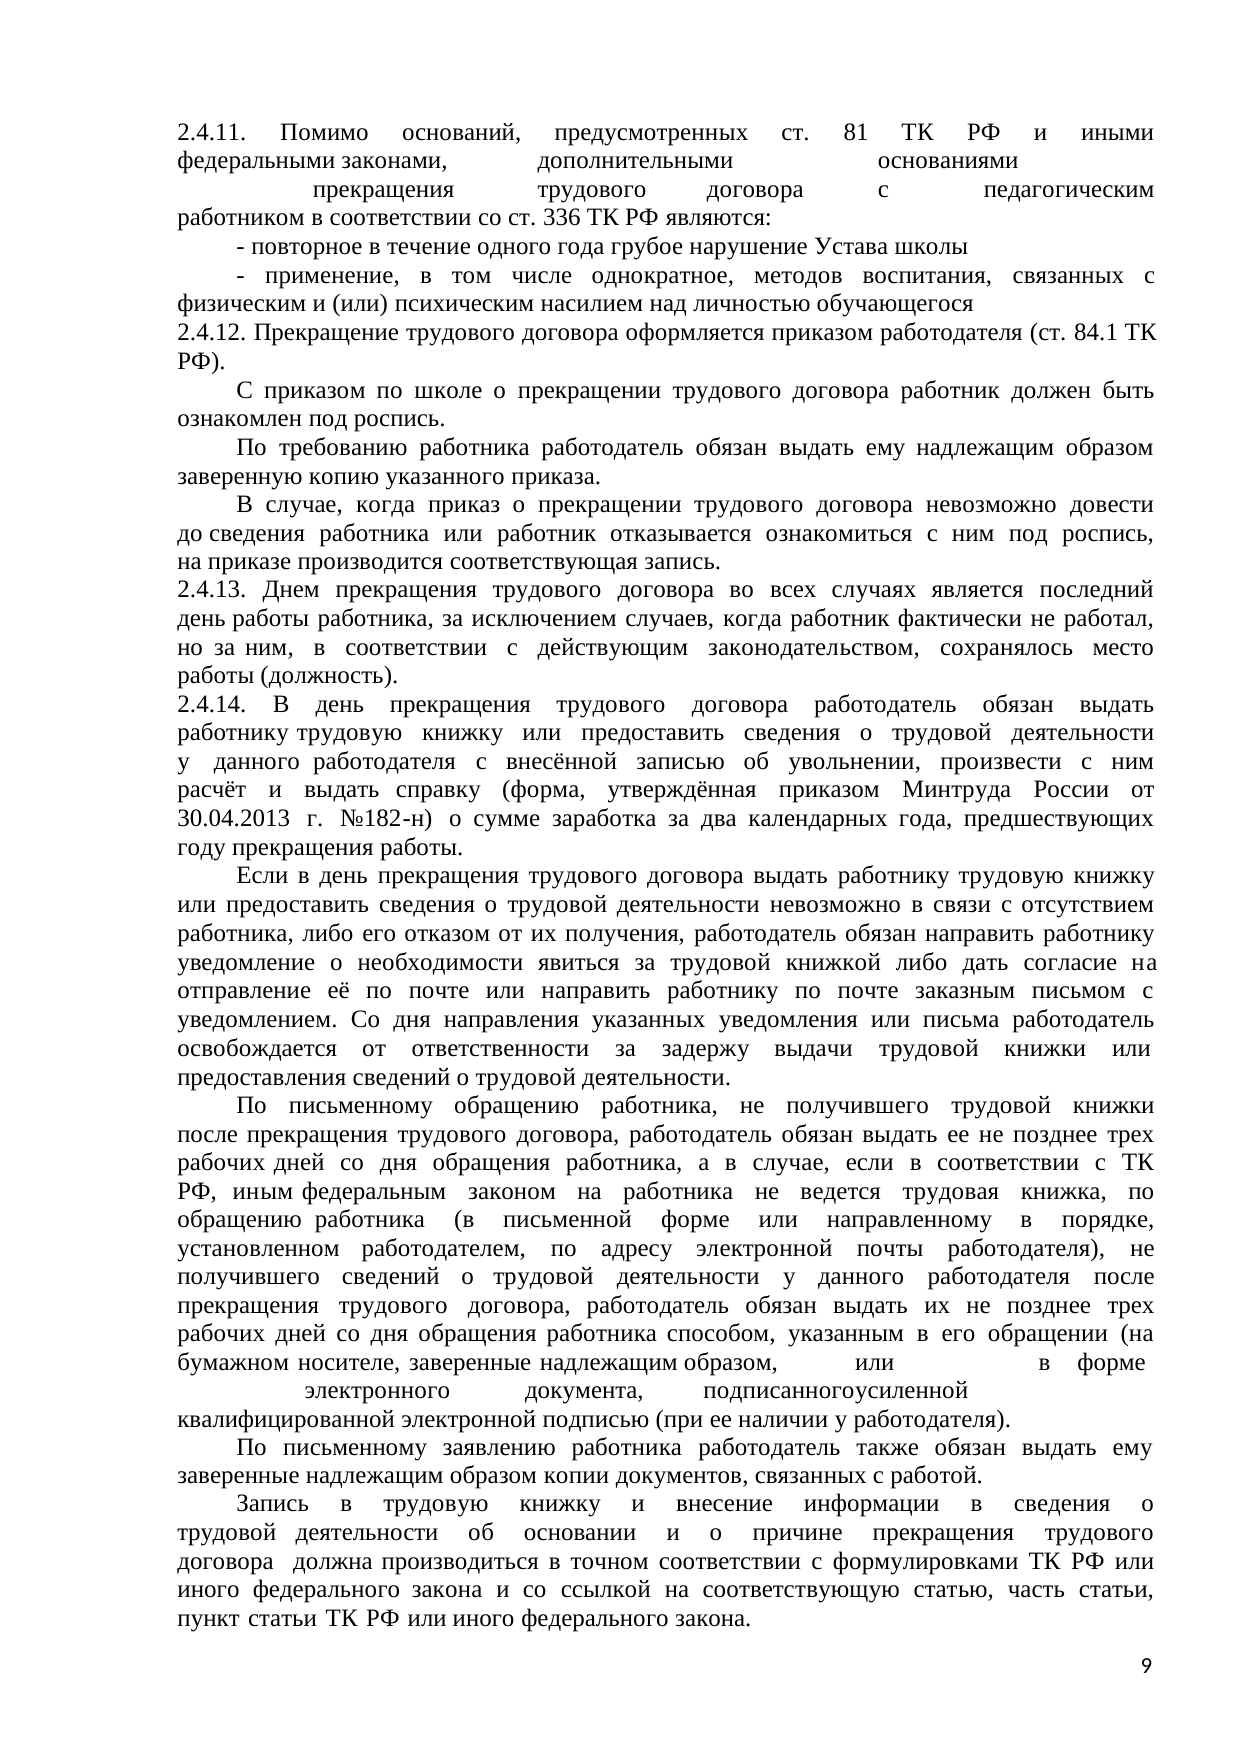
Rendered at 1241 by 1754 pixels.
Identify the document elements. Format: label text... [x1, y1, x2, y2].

text По требованию работника работодатель обязан выдать ему надлежащим образом заверенную копию указанного приказа. [177, 432, 1157, 490]
text По письменному заявлению работника работодатель также обязан выдать ему заверенные надлежащим образом копии документов, связанных с работой. [177, 1433, 1158, 1489]
text - применение, в том числе однократное, методов воспитания, связанных с физическим и (или) психическим насилием над личностью обучающегося [177, 260, 1157, 317]
text - повторное в течение одного года грубое нарушение Устава школы [236, 232, 1154, 260]
text Если в день прекращения трудового договора выдать работнику трудовую книжку или предоставить сведения о трудовой деятельности невозможно в связи с отсутствием работника, либо его отказом от их получения, работодатель обязан направить работнику уведомление о необходимости явиться за трудовой книжкой либо дать согласие на отправление её по почте или направить работнику по почте заказным письмом с уведомлением. Со дня направления указанных уведомления или письма работодатель освобождается от ответственности за задержу выдачи трудовой книжки или предоставления сведений о трудовой деятельности. [177, 860, 1159, 1090]
text 2.4.13. Днем прекращения трудового договора во всех случаях является последний день работы работника, за исключением случаев, когда работник фактически не работал, но за ним, в соответствии с действующим законодательством, сохранялось место работы (должность). [177, 575, 1153, 689]
text 9 [1140, 1651, 1154, 1679]
text 2.4.12. Прекращение трудового договора оформляется приказом работодателя (ст. 84.1 ТК РФ). [177, 317, 1158, 375]
text 2.4.11. Помимо оснований, предусмотренных ст. 81 ТК РФ и иными федеральными законами, дополнительными основаниями прекращения трудового договора с педагогическим работником в соответствии со ст. 336 ТК РФ являются: [177, 117, 1154, 231]
text Запись в трудовую книжку и внесение информации в сведения о трудовой деятельности об основании и о причине прекращения трудового договора должна производиться в точном соответствии с формулировками ТК РФ или иного федерального закона и со ссылкой на соответствующую статью, часть статьи, пункт статьи ТК РФ или иного федерального закона. [177, 1489, 1154, 1632]
text С приказом по школе о прекращении трудового договора работник должен быть ознакомлен под роспись. [177, 375, 1157, 432]
text 2.4.14. В день прекращения трудового договора работодатель обязан выдать работнику трудовую книжку или предоставить сведения о трудовой деятельности у данного работодателя с внесённой записью об увольнении, произвести с ним расчёт и выдать справку (форма, утверждённая приказом Минтруда России от 30.04.2013 г. №182-н) о сумме заработка за два календарных года, предшествующих году прекращения работы. [177, 689, 1154, 860]
text В случае, когда приказ о прекращении трудового договора невозможно довести до сведения работника или работник отказывается ознакомиться с ним под роспись, на приказе производится соответствующая запись. [177, 490, 1153, 575]
text По письменному обращению работника, не получившего трудовой книжки после прекращения трудового договора, работодатель обязан выдать ее не позднее трех рабочих дней со дня обращения работника, а в случае, если в соответствии с ТК РФ, иным федеральным законом на работника не ведется трудовая книжка, по обращению работника (в письменной форме или направленному в порядке, установленном работодателем, по адресу электронной почты работодателя), не получившего сведений о трудовой деятельности у данного работодателя после прекращения трудового договора, работодатель обязан выдать их не позднее трех рабочих дней со дня обращения работника способом, указанным в его обращении (на бумажном носителе, заверенные надлежащим образом, или в форме электронного документа, подписанного усиленной квалифицированной электронной подписью (при ее наличии у работодателя). [177, 1090, 1154, 1433]
